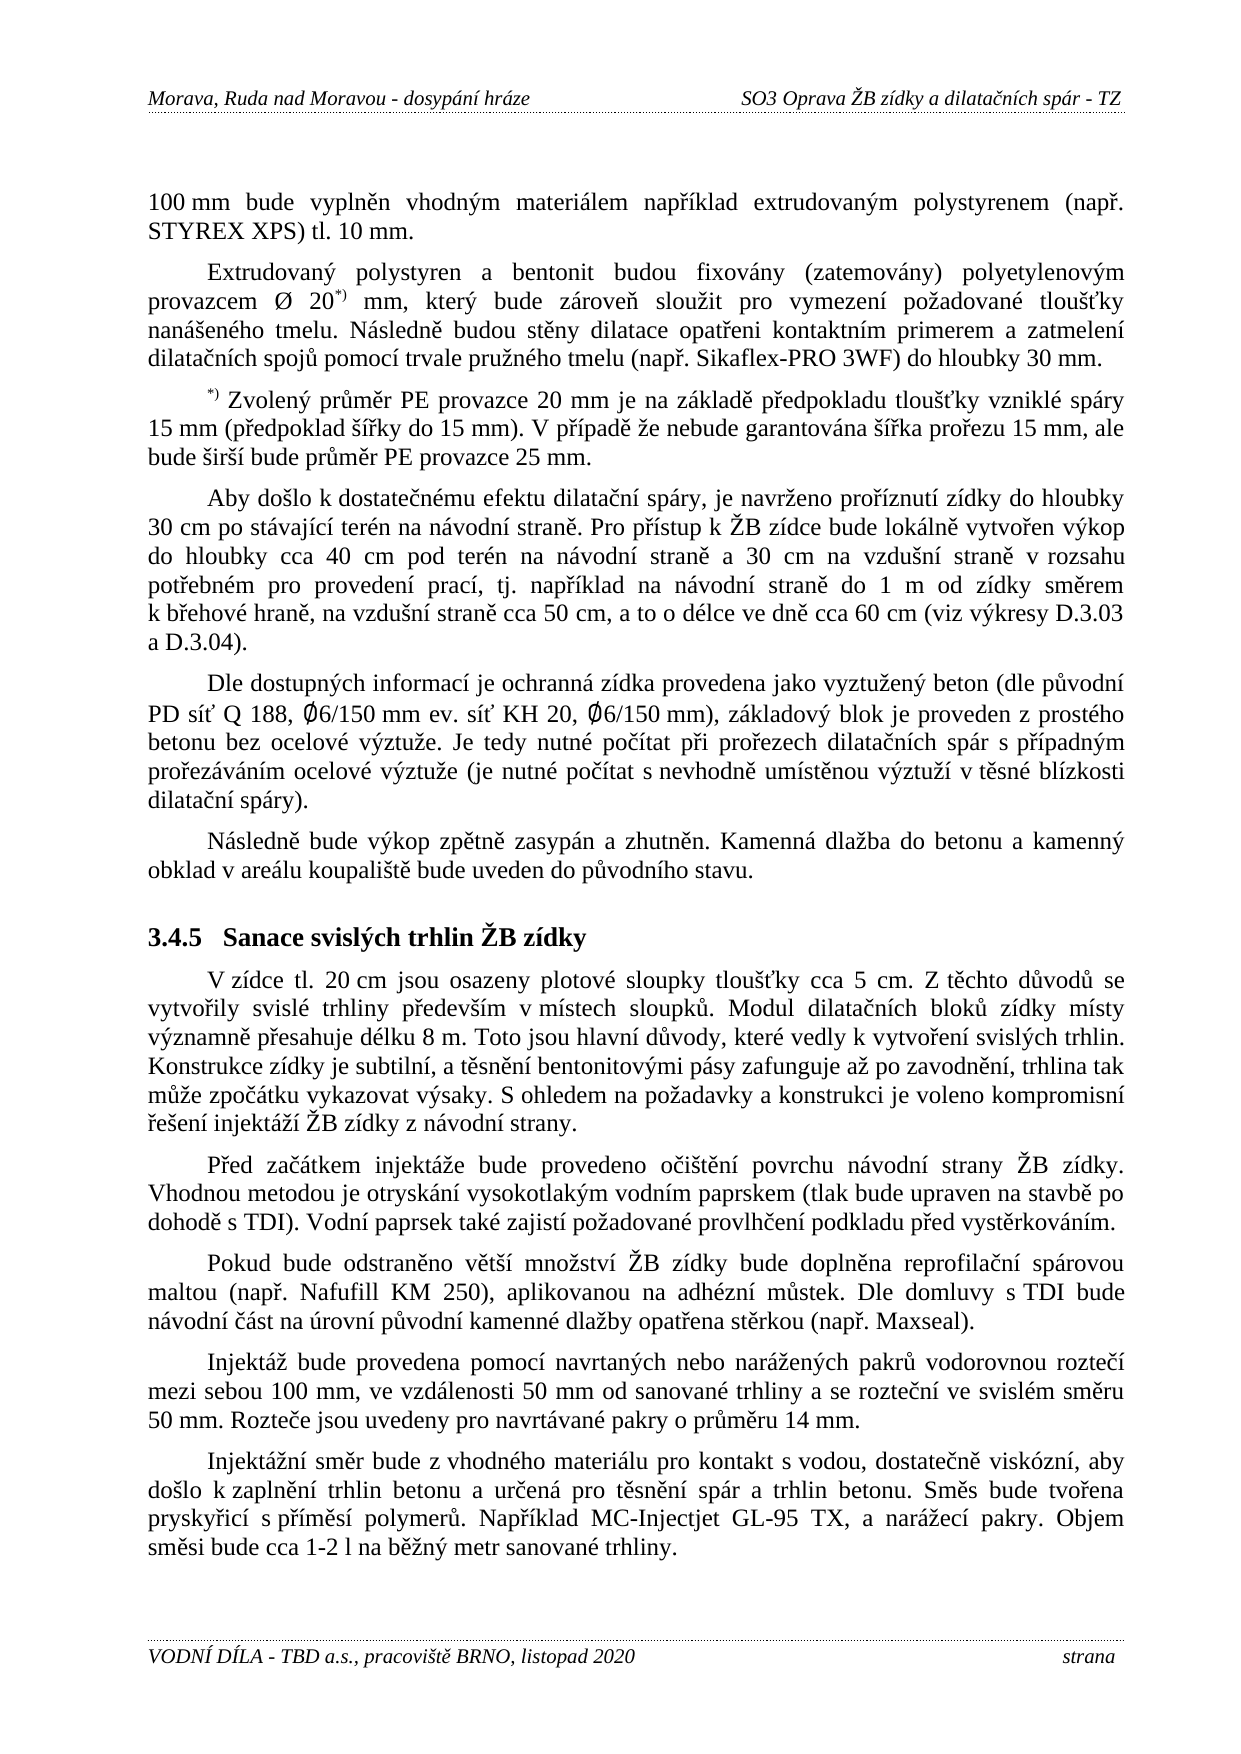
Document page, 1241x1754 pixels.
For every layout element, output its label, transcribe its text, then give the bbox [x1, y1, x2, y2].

text Aby došlo k dostatečnému efektu dilatační spáry, je navrženo proříznutí zídky do hloubky 30 cm po stávající terén na návodní straně. Pro přístup k ŽB zídce bude lokálně vytvořen výkop do hloubky cca 40 cm pod terén na návodní straně a 30 cm na vzdušní straně v rozsahu potřebném pro provedení prací, tj. například na návodní straně do 1 m od zídky směrem k břehové hraně, na vzdušní straně cca 50 cm, a to o délce ve dně cca 60 cm (viz výkresy D.3.03 a D.3.04). [148, 483, 1125, 656]
text V zídce tl. 20 cm jsou osazeny plotové sloupky tloušťky cca 5 cm. Z těchto důvodů se vytvořily svislé trhliny především v místech sloupků. Modul dilatačních bloků zídky místy významně přesahuje délku 8 m. Toto jsou hlavní důvody, které vedly k vytvoření svislých trhlin. Konstrukce zídky je subtilní, a těsnění bentonitovými pásy zafunguje až po zavodnění, trhlina tak může zpočátku vykazovat výsaky. S ohledem na požadavky a konstrukci je voleno kompromisní řešení injektáží ŽB zídky z návodní strany. [148, 965, 1125, 1137]
text Injektážní směr bude z vhodného materiálu pro kontakt s vodou, dostatečně viskózní, aby došlo k zaplnění trhlin betonu a určená pro těsnění spár a trhlin betonu. Směs bude tvořena pryskyřicí s příměsí polymerů. Například MC-Injectjet GL-95 TX, a narážecí pakry. Objem směsi bude cca 1-2 l na běžný metr sanované trhliny. [148, 1446, 1125, 1561]
text Následně bude výkop zpětně zasypán a zhutněn. Kamenná dlažba do betonu a kamenný obklad v areálu koupaliště bude uveden do původního stavu. [148, 826, 1125, 884]
subtitle Sanace svislých trhlin ŽB zídky [148, 921, 1125, 952]
text Pokud bude odstraněno větší množství ŽB zídky bude doplněna reprofilační spárovou maltou (např. Nafufill KM 250), aplikovanou na adhézní můstek. Dle domluvy s TDI bude návodní část na úrovní původní kamenné dlažby opatřena stěrkou (např. Maxseal). [148, 1248, 1125, 1335]
text Před začátkem injektáže bude provedeno očištění povrchu návodní strany ŽB zídky. Vhodnou metodou je otryskání vysokotlakým vodním paprskem (tlak bude upraven na stavbě po dohodě s TDI). Vodní paprsek také zajistí požadované provlhčení podkladu před vystěrkováním. [148, 1150, 1125, 1236]
text Injektáž bude provedena pomocí navrtaných nebo narážených pakrů vodorovnou roztečí mezi sebou 100 mm, ve vzdálenosti 50 mm od sanované trhliny a se rozteční ve svislém směru 50 mm. Rozteče jsou uvedeny pro navrtávané pakry o průměru 14 mm. [148, 1347, 1125, 1433]
text Dle dostupných informací je ochranná zídka provedena jako vyztužený beton (dle původní PD síť Q 188, ∅6/150 mm ev. síť KH 20, ∅6/150 mm), základový blok je proveden z prostého betonu bez ocelové výztuže. Je tedy nutné počítat při prořezech dilatačních spár s případným prořezáváním ocelové výztuže (je nutné počítat s nevhodně umístěnou výztuží v těsné blízkosti dilatační spáry). [148, 668, 1125, 814]
text Extrudovaný polystyren a bentonit budou fixovány (zatemovány) polyetylenovým provazcem Ø 20*) mm, který bude zároveň sloužit pro vymezení požadované tloušťky nanášeného tmelu. Následně budou stěny dilatace opatřeni kontaktním primerem a zatmelení dilatačních spojů pomocí trvale pružného tmelu (např. Sikaflex-PRO 3WF) do hloubky 30 mm. [148, 257, 1125, 372]
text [148, 187, 1125, 245]
text *) Zvolený průměr PE provazce 20 mm je na základě předpokladu tloušťky vzniklé spáry 15 mm (předpoklad šířky do 15 mm). V případě že nebude garantována šířka prořezu 15 mm, ale bude širší bude průměr PE provazce 25 mm. [148, 385, 1125, 471]
